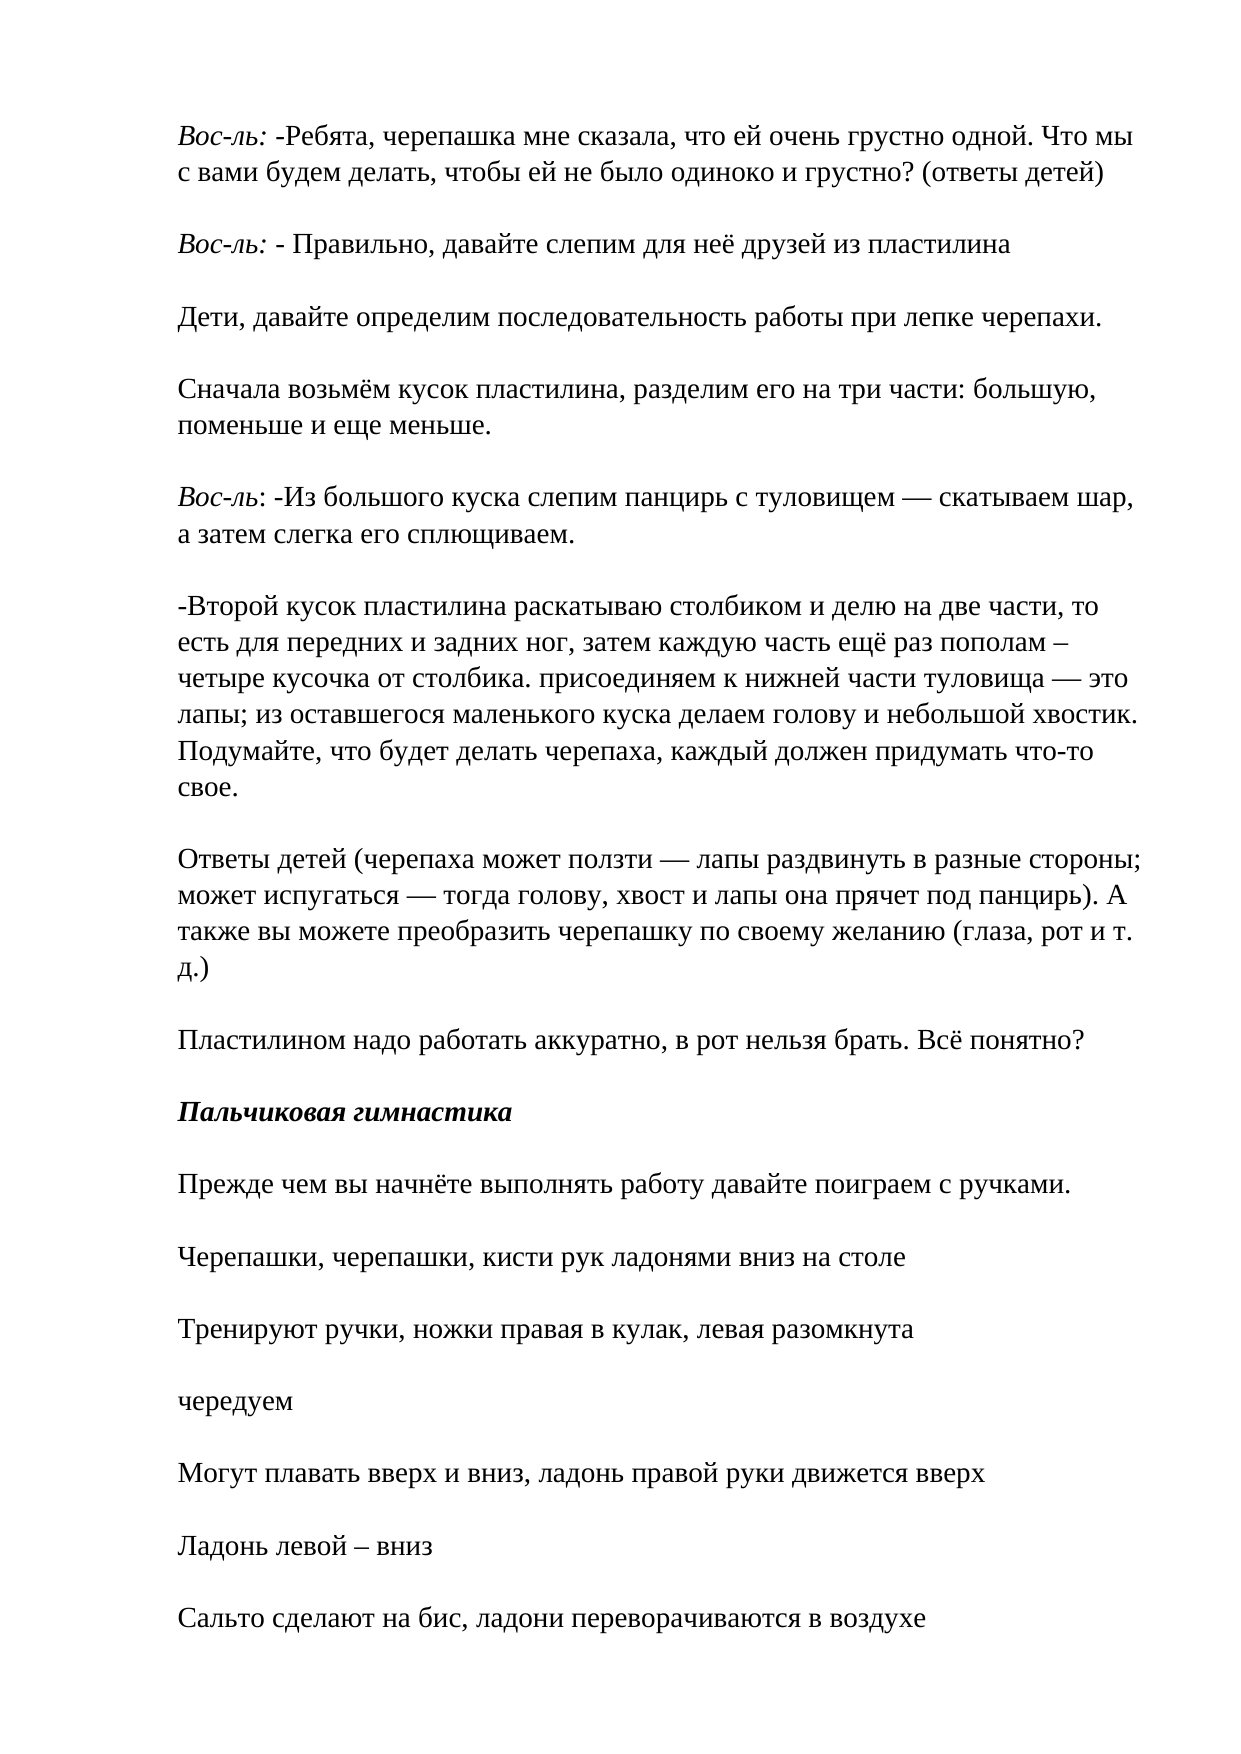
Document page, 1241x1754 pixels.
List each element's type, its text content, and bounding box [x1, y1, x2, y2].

text Сначала возьмём кусок пластилина, разделим его на три части: большую, поменьше и еще меньше. [177, 371, 1152, 441]
text Вос-ль: -Из большого куска слепим панцирь с туловищем — скатываем шар, а затем слегка его сплющиваем. [177, 479, 1152, 549]
text Могут плавать вверх и вниз, ладонь правой руки движется вверх [177, 1456, 1152, 1489]
text Сальто сделают на бис, ладони переворачиваются в воздухе [177, 1600, 1152, 1634]
text чередуем [177, 1383, 1152, 1417]
text -Второй кусок пластилина раскатываю столбиком и делю на две части, то есть для передних и задних ног, затем каждую часть ещё раз пополам – четыре кусочка от столбика. присоединяем к нижней части туловища — это лапы; из оставшегося маленького куска делаем голову и небольшой хвостик. Подумайте, что будет делать черепаха, каждый должен придумать что-то свое. [177, 588, 1152, 802]
text Прежде чем вы начнёте выполнять работу давайте поиграем с ручками. [177, 1166, 1152, 1200]
text Ладонь левой – вниз [177, 1528, 1152, 1561]
text Пальчиковая гимнастика [177, 1094, 1152, 1128]
text Ответы детей (черепаха может ползти — лапы раздвинуть в разные стороны; может испугаться — тогда голову, хвост и лапы она прячет под панцирь). А также вы можете преобразить черепашку по своему желанию (глаза, рот и т. д.) [177, 841, 1152, 983]
text Тренируют ручки, ножки правая в кулак, левая разомкнута [177, 1311, 1152, 1344]
text Дети, давайте определим последовательность работы при лепке черепахи. [177, 299, 1152, 332]
text Черепашки, черепашки, кисти рук ладонями вниз на столе [177, 1239, 1152, 1272]
text Вос-ль: - Правильно, давайте слепим для неё друзей из пластилина [177, 227, 1152, 260]
text Вос-ль: -Ребята, черепашка мне сказала, что ей очень грустно одной. Что мы с вами будем делать, чтобы ей не было одиноко и грустно? (ответы детей) [177, 118, 1152, 188]
text Пластилином надо работать аккуратно, в рот нельзя брать. Всё понятно? [177, 1022, 1152, 1055]
